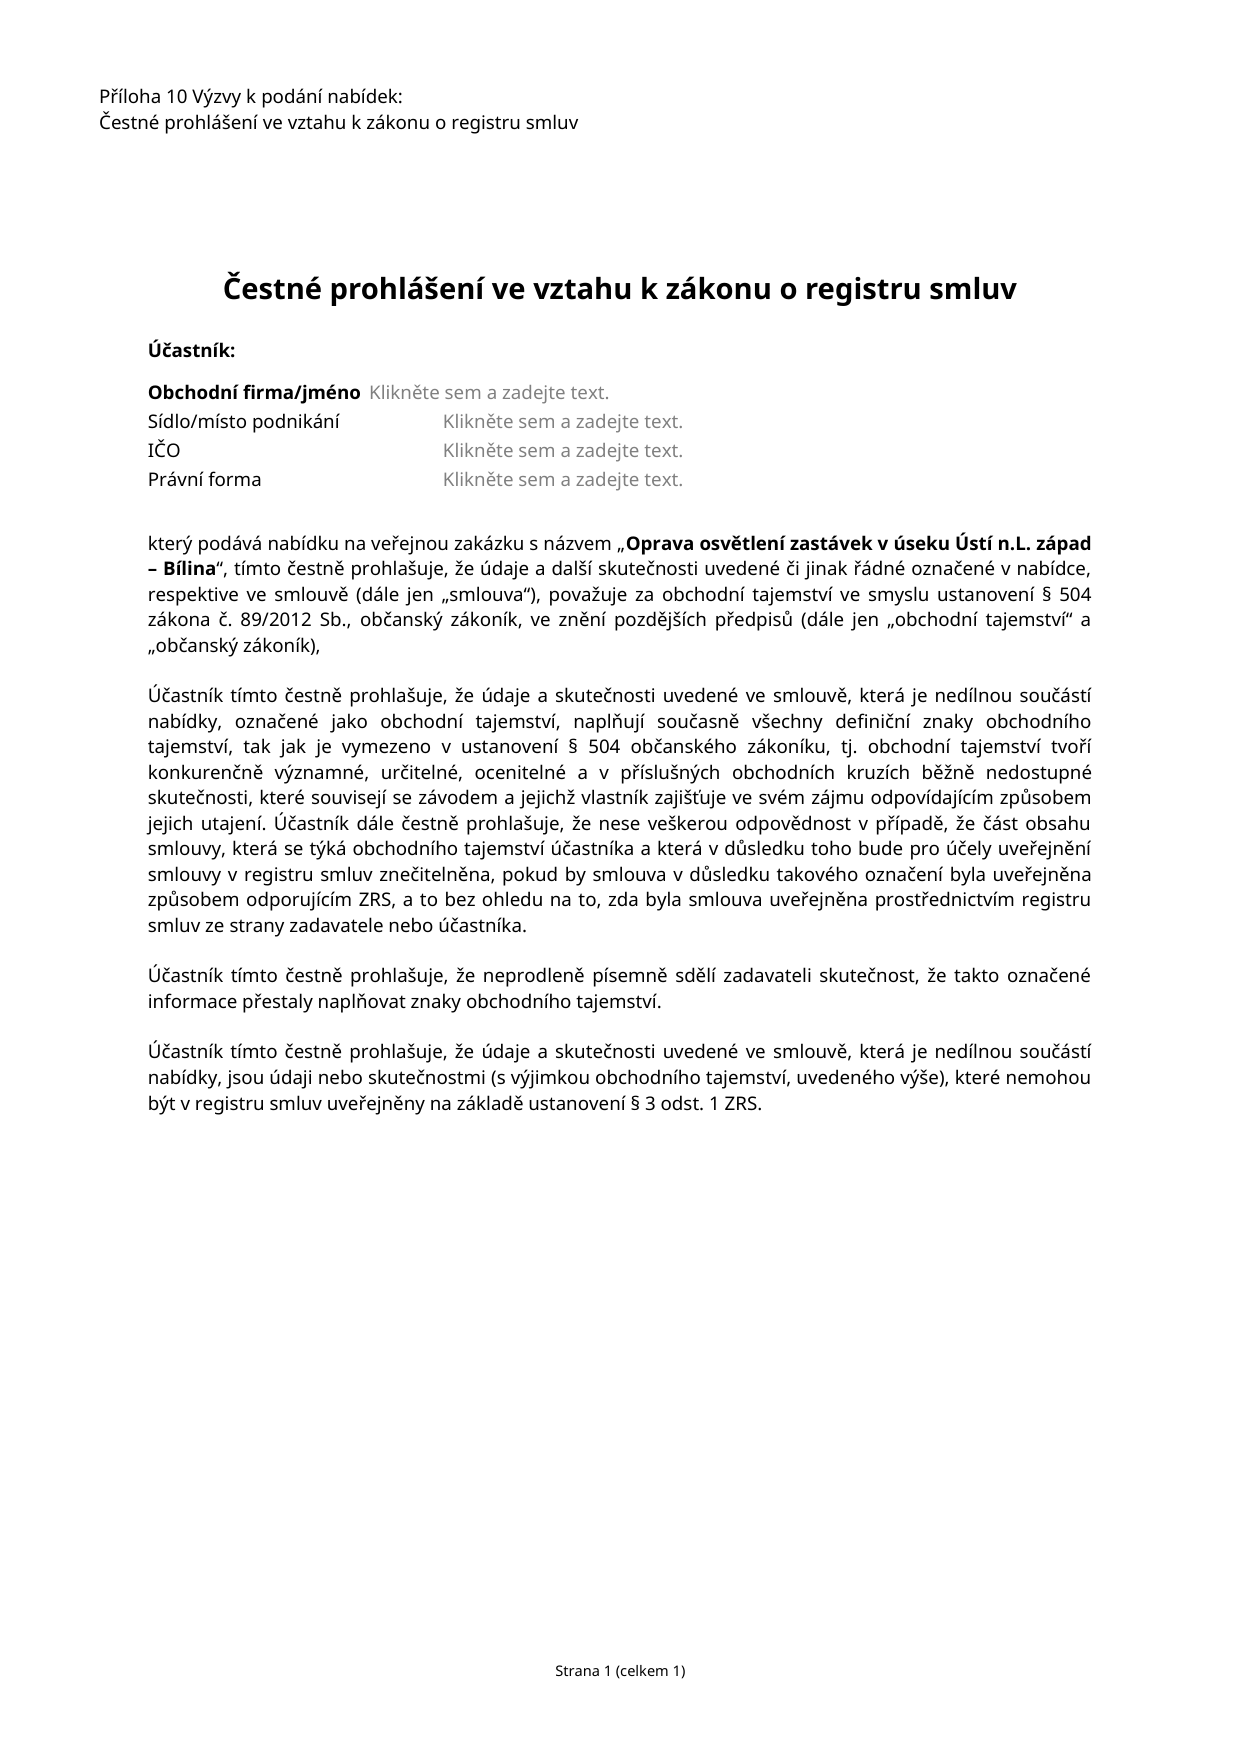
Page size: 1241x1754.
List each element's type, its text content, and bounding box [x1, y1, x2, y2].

text Sídlo/místo podnikání [148, 405, 1093, 434]
title Čestné prohlášení ve vztahu k zákonu o registru smluv [148, 268, 1093, 308]
text Právní forma [148, 463, 1093, 492]
text Účastník tímto čestně prohlašuje, že neprodleně písemně sdělí zadavateli skutečnost, že takto označené informace přestaly naplňovat znaky obchodního tajemství. [148, 963, 1093, 1014]
text Obchodní firma/jméno [148, 376, 1093, 405]
text Účastník tímto čestně prohlašuje, že údaje a skutečnosti uvedené ve smlouvě, která je nedílnou součástí nabídky, označené jako obchodní tajemství, naplňují současně všechny definiční znaky obchodního tajemství, tak jak je vymezeno v ustanovení § 504 občanského zákoníku, tj. obchodní tajemství tvoří konkurenčně významné, určitelné, ocenitelné a v příslušných obchodních kruzích běžně nedostupné skutečnosti, které souvisejí se závodem a jejichž vlastník zajišťuje ve svém zájmu odpovídajícím způsobem jejich utajení. Účastník dále čestně prohlašuje, že nese veškerou odpovědnost v případě, že část obsahu smlouvy, která se týká obchodního tajemství účastníka a která v důsledku toho bude pro účely uveřejnění smlouvy v registru smluv znečitelněna, pokud by smlouva v důsledku takového označení byla uveřejněna způsobem odporujícím ZRS, a to bez ohledu na to, zda byla smlouva uveřejněna prostřednictvím registru smluv ze strany zadavatele nebo účastníka. [148, 683, 1093, 938]
text který podává nabídku na veřejnou zakázku s názvem „Oprava osvětlení zastávek v úseku Ústí n.L. západ – Bílina“, tímto čestně prohlašuje, že údaje a další skutečnosti uvedené či jinak řádné označené v nabídce, respektive ve smlouvě (dále jen „smlouva“), považuje za obchodní tajemství ve smyslu ustanovení § 504 zákona č. 89/2012 Sb., občanský zákoník, ve znění pozdějších předpisů (dále jen „obchodní tajemství“ a „občanský zákoník), [148, 530, 1093, 658]
text Účastník tímto čestně prohlašuje, že údaje a skutečnosti uvedené ve smlouvě, která je nedílnou součástí nabídky, jsou údaji nebo skutečnostmi (s výjimkou obchodního tajemství, uvedeného výše), které nemohou být v registru smluv uveřejněny na základě ustanovení § 3 odst. 1 ZRS. [148, 1039, 1093, 1115]
text IČO [148, 434, 1093, 463]
text Účastník: [148, 333, 1093, 364]
